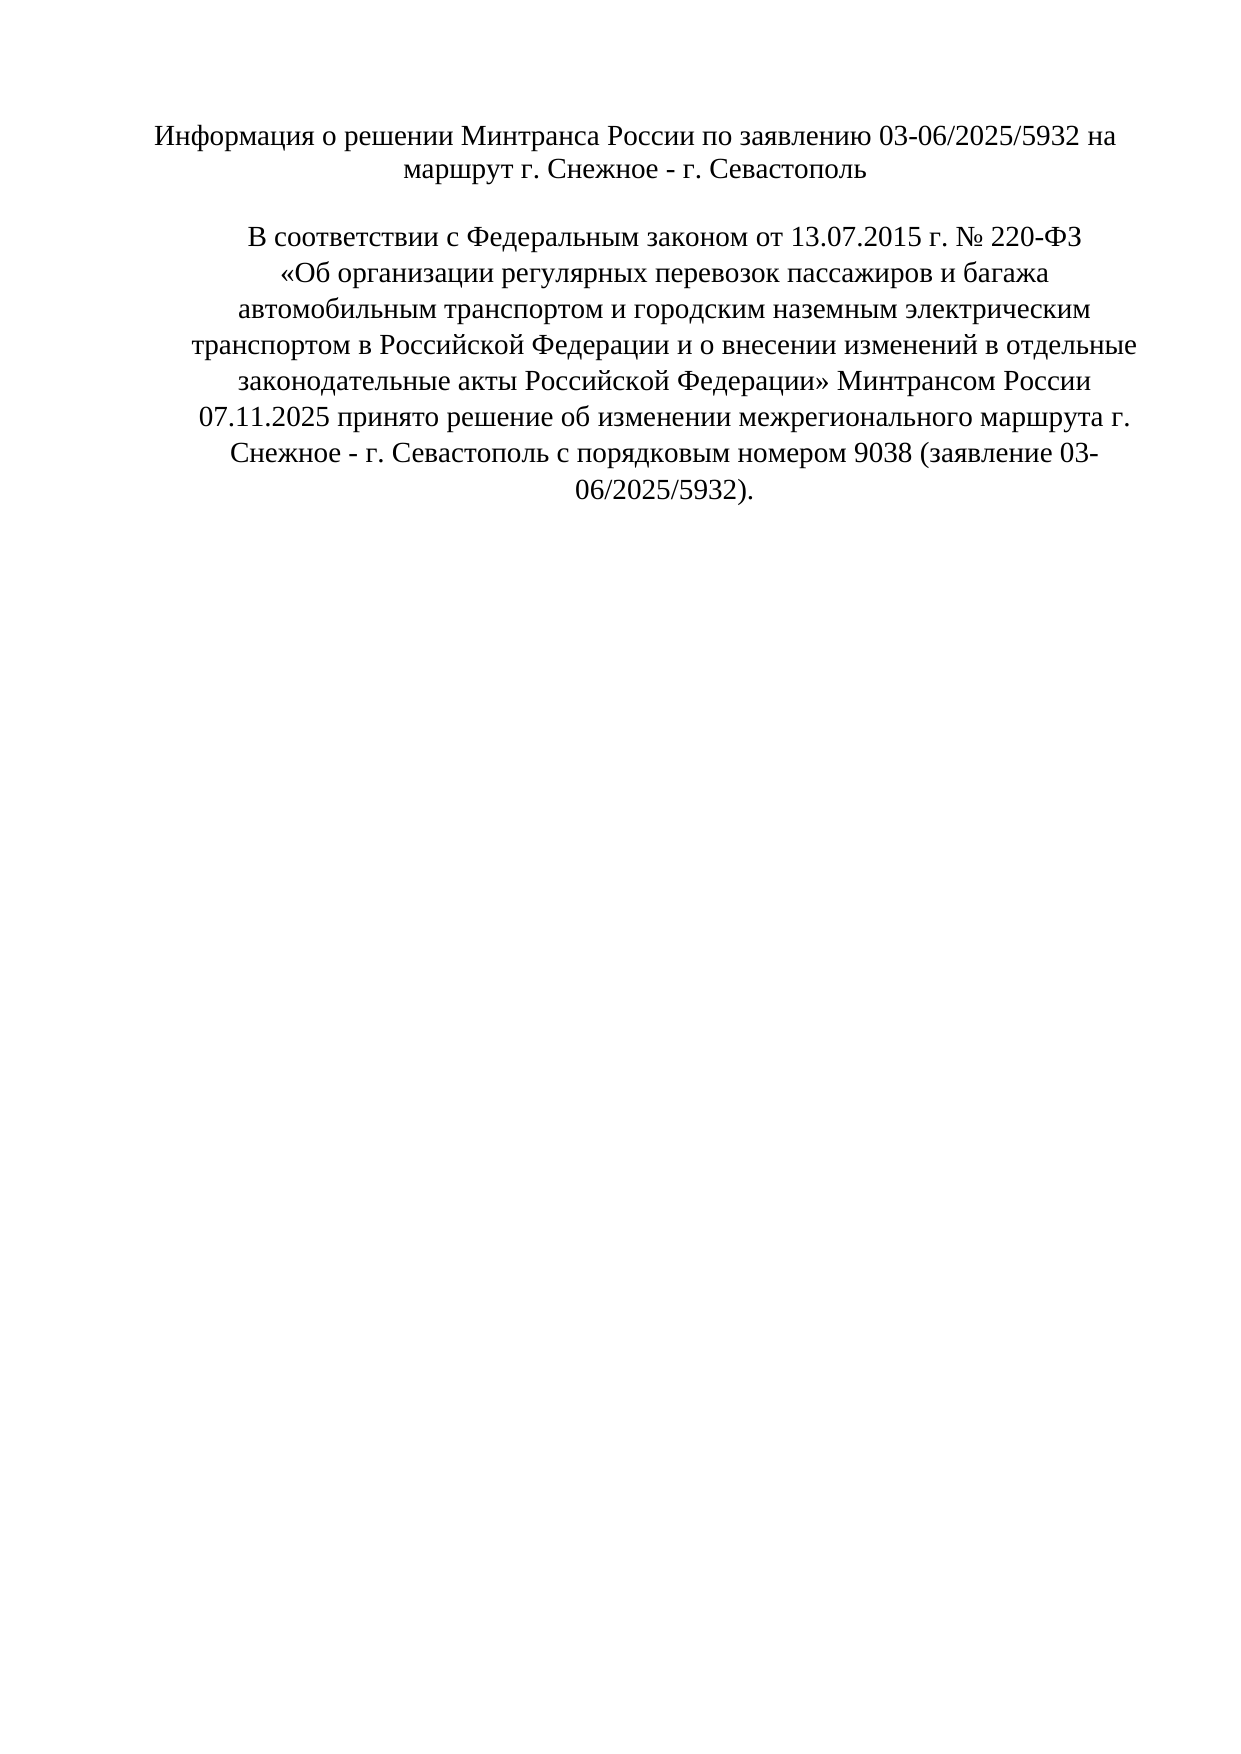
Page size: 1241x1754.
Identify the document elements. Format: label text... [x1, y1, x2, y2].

text Информация о решении Минтранса России по заявлению 03-06/2025/5932 на маршрут г. Снежное - г. Севастополь [118, 118, 1152, 185]
text В соответствии с Федеральным законом от 13.07.2015 г. № 220-ФЗ «Об организации регулярных перевозок пассажиров и багажа автомобильным транспортом и городским наземным электрическим транспортом в Российской Федерации и о внесении изменений в отдельные законодательные акты Российской Федерации» Минтрансом России 07.11.2025 принято решение об изменении межрегионального маршрута г. Снежное - г. Севастополь с порядковым номером 9038 (заявление 03-06/2025/5932). [177, 219, 1152, 505]
